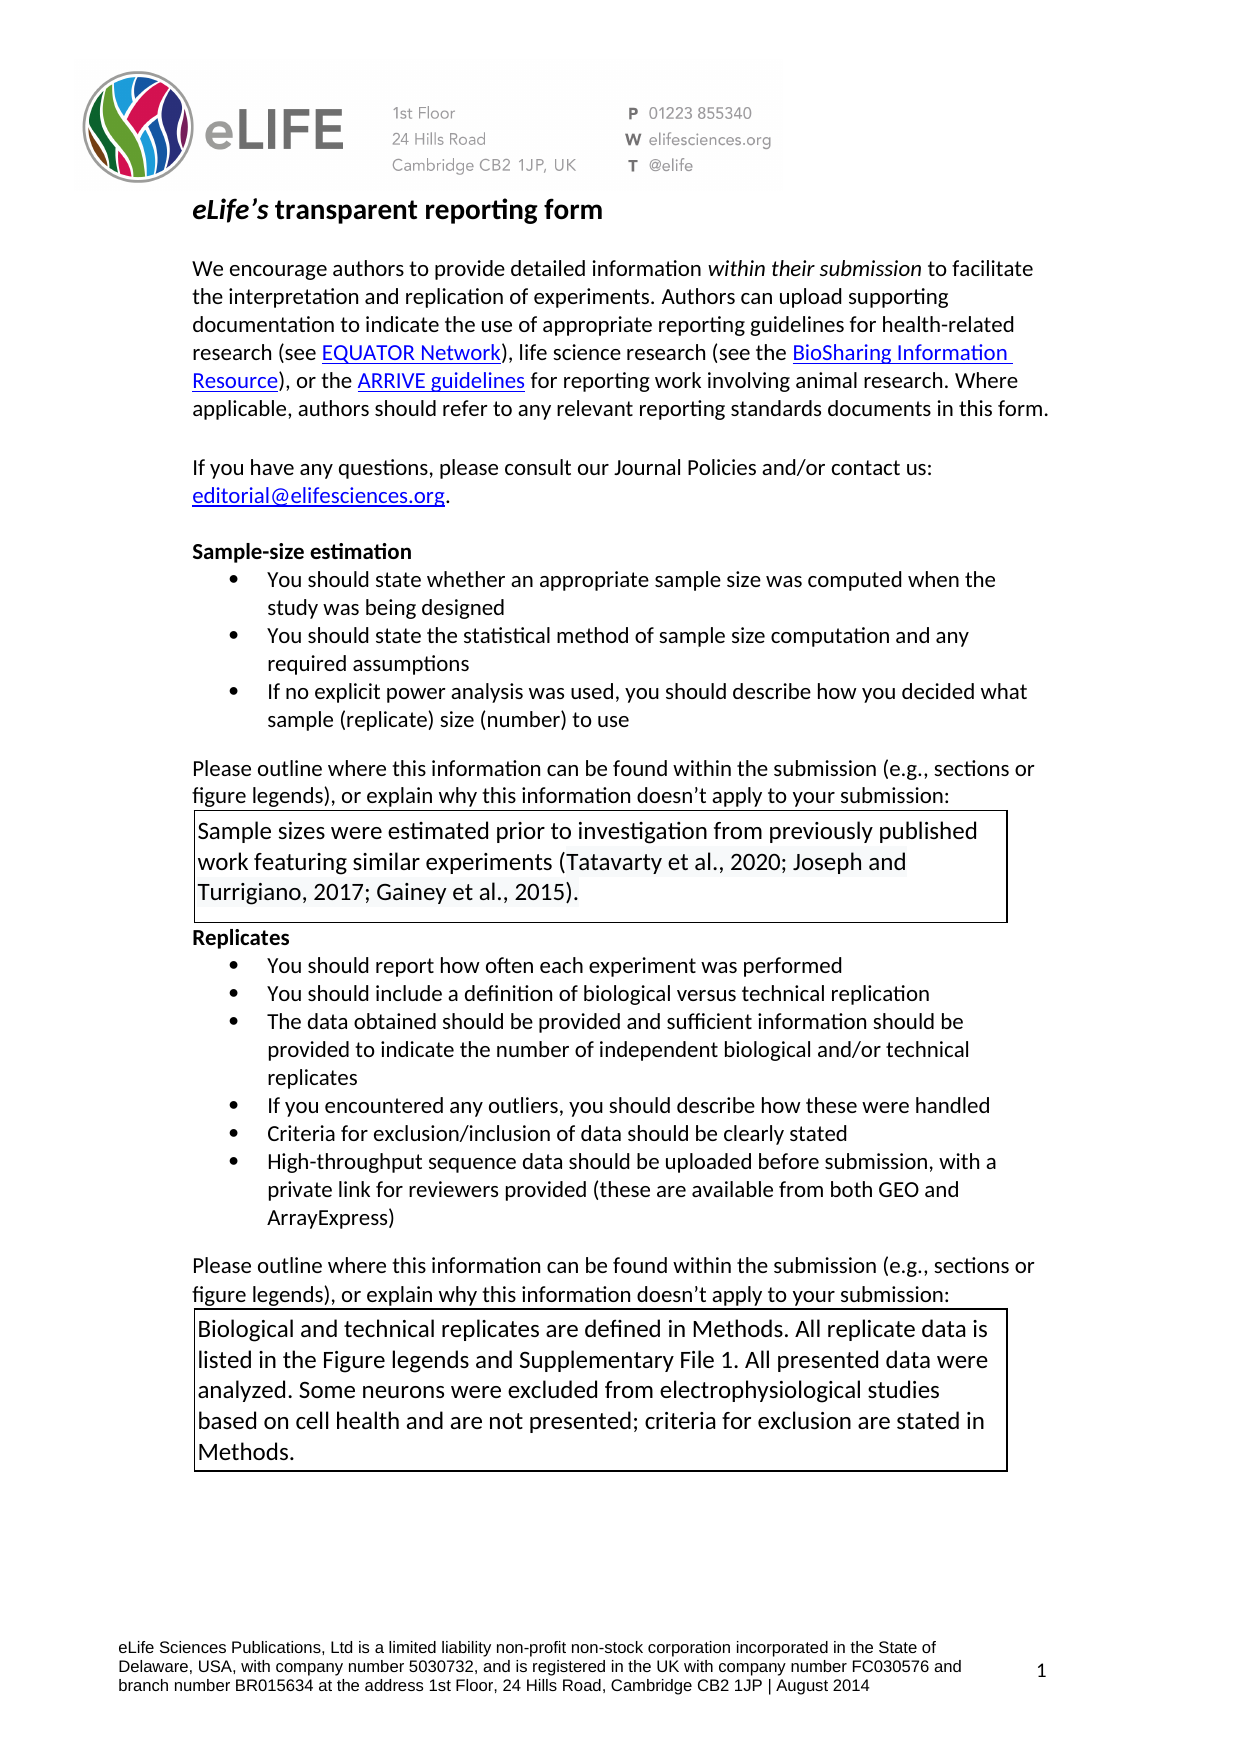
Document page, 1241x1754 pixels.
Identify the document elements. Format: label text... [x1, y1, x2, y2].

text Biological and technical replicates are defined in Methods. All replicate data is listed in the Figure legends and Supplementary File 1. All presented data were analyzed. Some neurons were excluded from electrophysiological studies based on cell health and are not presented; criteria for exclusion are stated in Methods. [195, 1311, 1006, 1468]
list High-throughput sequence data should be uploaded before submission, with a private link for reviewers provided (these are available from both GEO and ArrayExpress) [229, 1147, 1053, 1231]
list If you encountered any outliers, you should describe how these were handled [229, 1091, 1053, 1119]
list You should report how often each experiment was performed [229, 951, 1053, 979]
list You should state the statistical method of sample size computation and any required assumptions [229, 621, 1053, 677]
text Sample-size estimation [192, 537, 1053, 565]
list Criteria for exclusion/inclusion of data should be clearly stated [229, 1119, 1053, 1147]
picture [73, 59, 784, 191]
text eLife’s transparent reporting form [192, 191, 1053, 226]
text We encourage authors to provide detailed information within their submission to facilitate the interpretation and replication of experiments. Authors can upload supporting documentation to indicate the use of appropriate reporting guidelines for health-related research (see EQUATOR Network), life science research (see the BioSharing Information Resource), or the ARRIVE guidelines for reporting work involving animal research. Where applicable, authors should refer to any relevant reporting standards documents in this form. [192, 254, 1053, 423]
list If no explicit power analysis was used, you should describe how you decided what sample (replicate) size (number) to use [229, 677, 1053, 733]
list You should state whether an appropriate sample size was computed when the study was being designed [229, 565, 1053, 621]
text If you have any questions, please consult our Journal Policies and/or contact us: editorial@elifesciences.org. [192, 453, 1053, 509]
list The data obtained should be provided and sufficient information should be provided to indicate the number of independent biological and/or technical replicates [229, 1007, 1053, 1091]
text Sample sizes were estimated prior to investigation from previously published work featuring similar experiments (Tatavarty et al., 2020; Joseph and Turrigiano, 2017; Gainey et al., 2015). [195, 813, 1006, 909]
list You should include a definition of biological versus technical replication [229, 979, 1053, 1007]
text Replicates [192, 838, 1053, 951]
